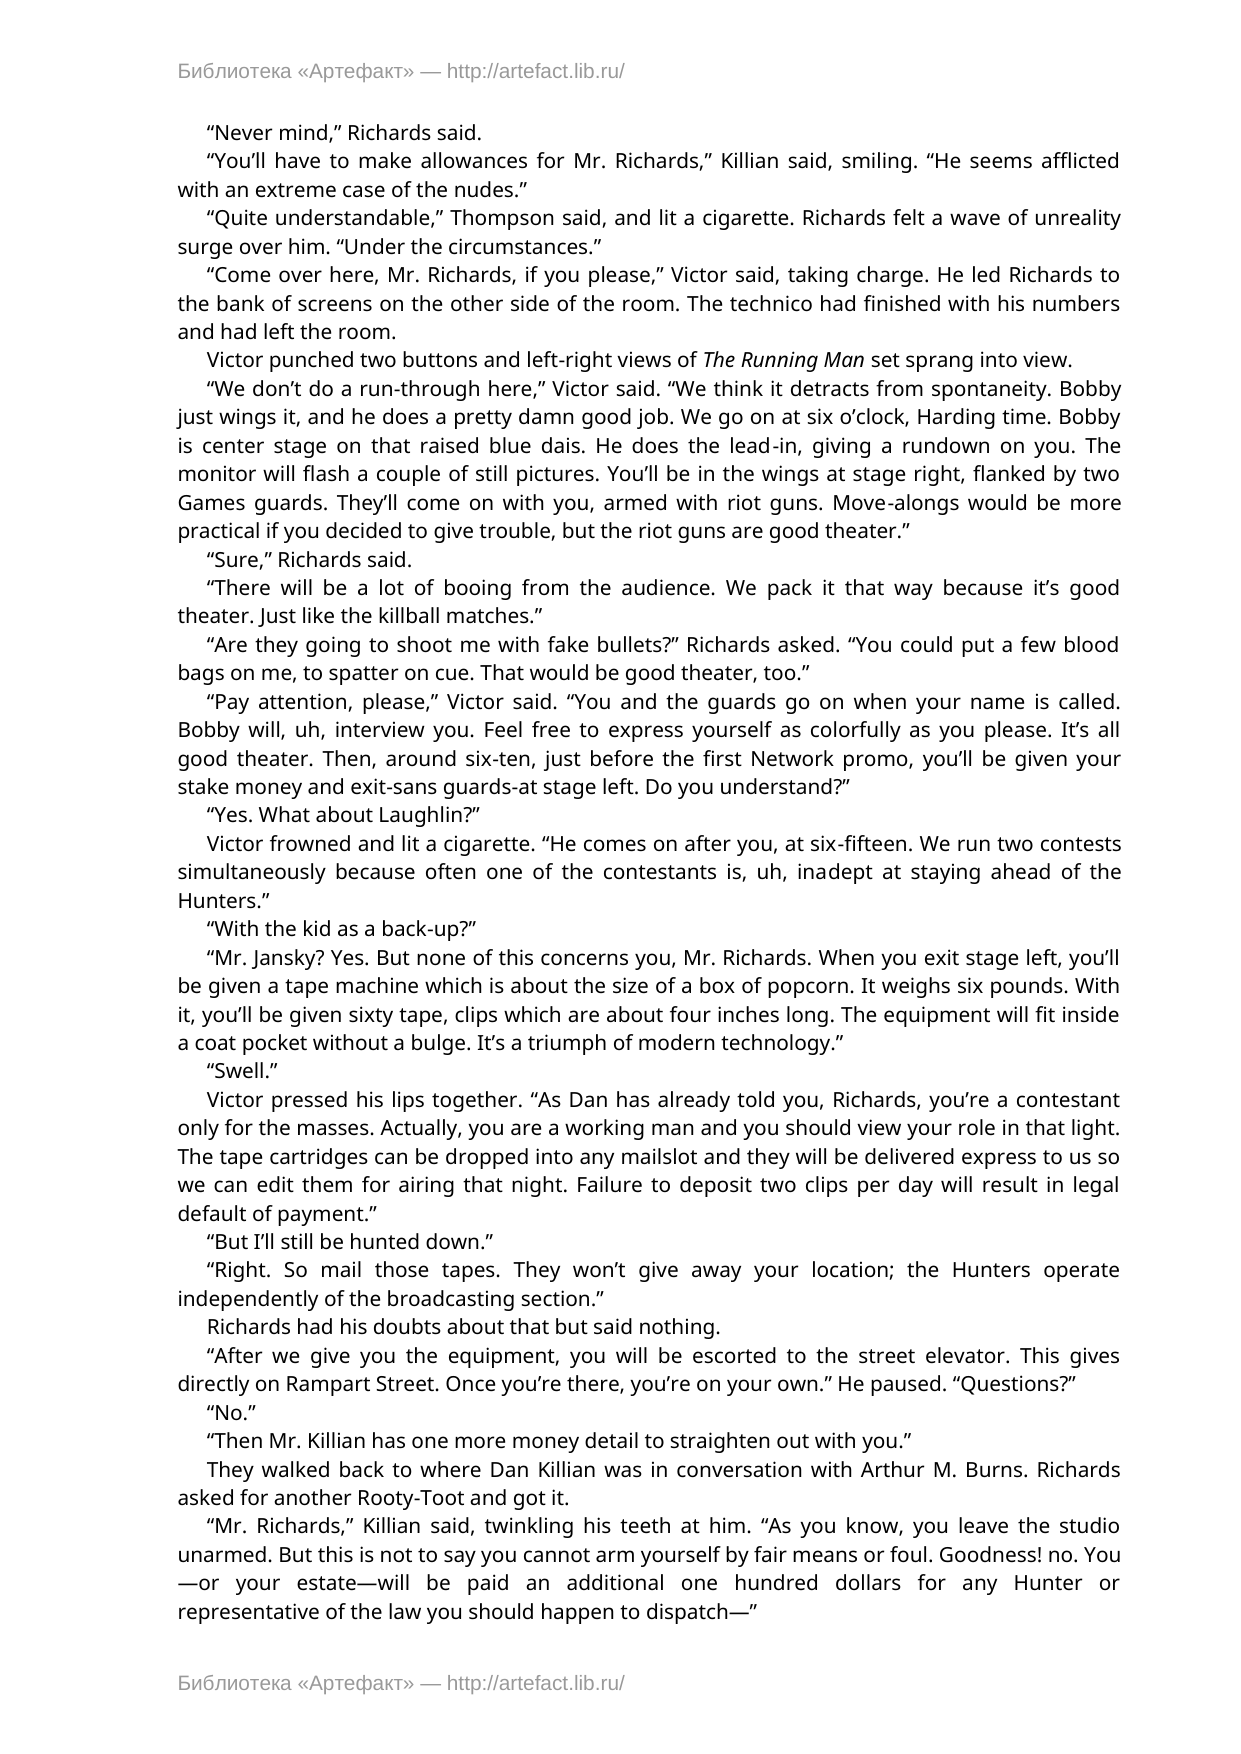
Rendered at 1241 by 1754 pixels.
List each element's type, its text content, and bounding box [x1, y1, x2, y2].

text “Sure,” Richards said. [177, 545, 1122, 573]
text Richards had his doubts about that but said nothing. [177, 1312, 1122, 1341]
text “Mr. Jansky? Yes. But none of this concerns you, Mr. Richards. When you exit stage left, you’ll be given a tape machine which is about the size of a box of popcorn. It weighs six pounds. With it, you’ll be given sixty tape, clips which are about four inches long. The equipment will fit inside a coat pocket without a bulge. It’s a triumph of modern technology.” [177, 943, 1122, 1057]
text Victor frowned and lit a cigarette. “He comes on after you, at six-fifteen. We run two contests simultaneously because often one of the contestants is, uh, inadept at staying ahead of the Hunters.” [177, 829, 1122, 914]
text “There will be a lot of booing from the audience. We pack it that way because it’s good theater. Just like the killball matches.” [177, 573, 1122, 630]
text “Come over here, Mr. Richards, if you please,” Victor said, taking charge. He led Richards to the bank of screens on the other side of the room. The technico had finished with his numbers and had left the room. [177, 260, 1122, 346]
text “Are they going to shoot me with fake bullets?” Richards asked. “You could put a few blood bags on me, to spatter on cue. That would be good theater, too.” [177, 630, 1122, 687]
text “Yes. What about Laughlin?” [177, 801, 1122, 829]
text “After we give you the equipment, you will be escorted to the street elevator. This gives directly on Rampart Street. Once you’re there, you’re on your own.” He paused. “Questions?” [177, 1341, 1122, 1398]
text “We don’t do a run-through here,” Victor said. “We think it detracts from spontaneity. Bobby just wings it, and he does a pretty damn good job. We go on at six o’clock, Harding time. Bobby is center stage on that raised blue dais. He does the lead-in, giving a rundown on you. The monitor will flash a couple of still pictures. You’ll be in the wings at stage right, flanked by two Games guards. They’ll come on with you, armed with riot guns. Move-alongs would be more practical if you decided to give trouble, but the riot guns are good theater.” [177, 374, 1122, 545]
text “You’ll have to make allowances for Mr. Richards,” Killian said, smiling. “He seems afflicted with an extreme case of the nudes.” [177, 147, 1122, 203]
text Victor pressed his lips together. “As Dan has already told you, Richards, you’re a contestant only for the masses. Actually, you are a working man and you should view your role in that light. The tape cartridges can be dropped into any mailslot and they will be delivered express to us so we can edit them for airing that night. Failure to deposit two clips per day will result in legal default of payment.” [177, 1085, 1122, 1227]
text “Then Mr. Killian has one more money detail to straighten out with you.” [177, 1426, 1122, 1455]
text “Pay attention, please,” Victor said. “You and the guards go on when your name is called. Bobby will, uh, interview you. Feel free to express yourself as colorfully as you please. It’s all good theater. Then, around six-ten, just before the first Network promo, you’ll be given your stake money and exit-sans guards-at stage left. Do you understand?” [177, 687, 1122, 801]
text “With the kid as a back-up?” [177, 914, 1122, 943]
text “Never mind,” Richards said. [177, 118, 1122, 147]
text “Right. So mail those tapes. They won’t give away your location; the Hunters operate independently of the broadcasting section.” [177, 1256, 1122, 1312]
text Victor punched two buttons and left-right views of The Running Man set sprang into view. [177, 346, 1122, 374]
text “No.” [177, 1398, 1122, 1426]
text “Mr. Richards,” Killian said, twinkling his teeth at him. “As you know, you leave the studio unarmed. But this is not to say you cannot arm yourself by fair means or foul. Goodness! no. You—or your estate—will be paid an additional one hundred dollars for any Hunter or representative of the law you should happen to dispatch—” [177, 1512, 1122, 1625]
text “Swell.” [177, 1057, 1122, 1085]
text “Quite understandable,” Thompson said, and lit a cigarette. Richards felt a wave of unreality surge over him. “Under the circumstances.” [177, 203, 1122, 260]
text They walked back to where Dan Killian was in conversation with Arthur M. Burns. Richards asked for another Rooty-Toot and got it. [177, 1455, 1122, 1512]
text “But I’ll still be hunted down.” [177, 1227, 1122, 1256]
